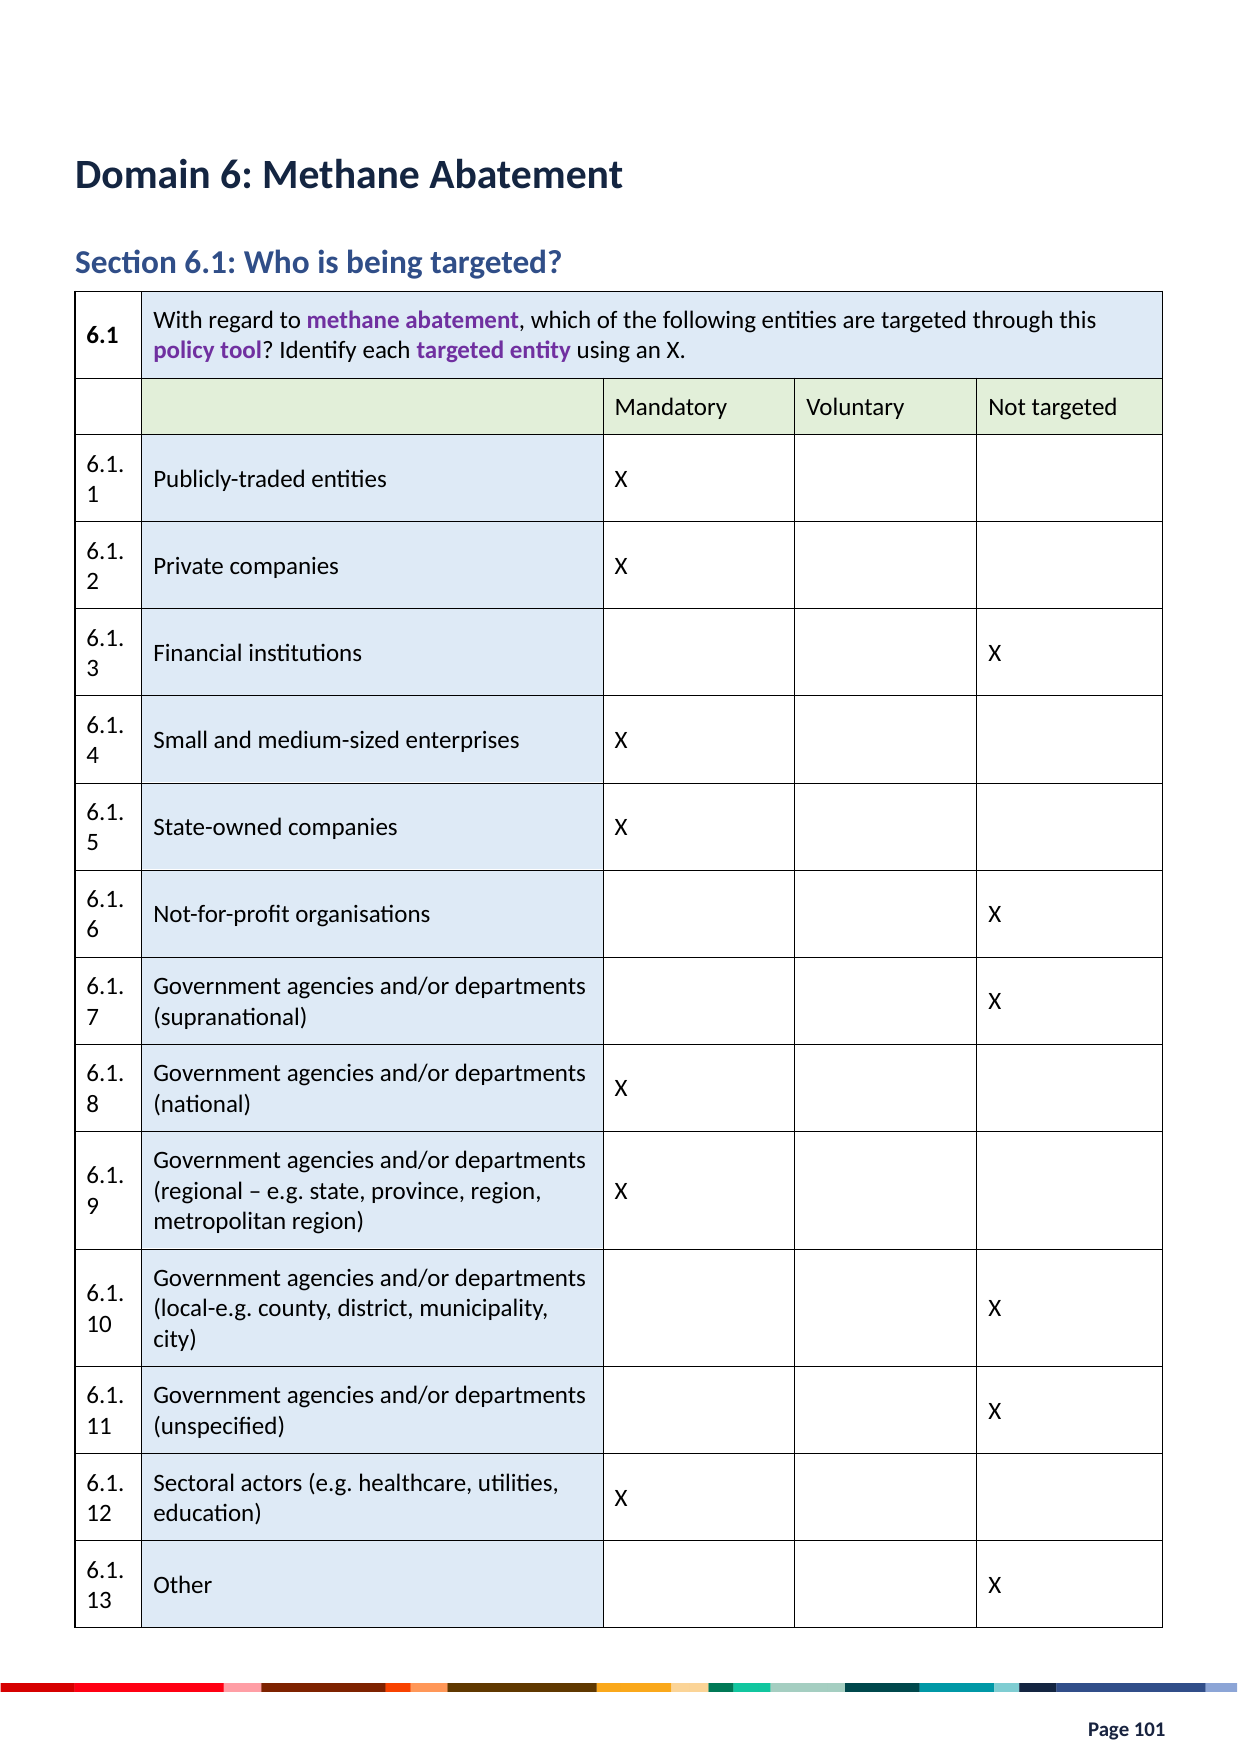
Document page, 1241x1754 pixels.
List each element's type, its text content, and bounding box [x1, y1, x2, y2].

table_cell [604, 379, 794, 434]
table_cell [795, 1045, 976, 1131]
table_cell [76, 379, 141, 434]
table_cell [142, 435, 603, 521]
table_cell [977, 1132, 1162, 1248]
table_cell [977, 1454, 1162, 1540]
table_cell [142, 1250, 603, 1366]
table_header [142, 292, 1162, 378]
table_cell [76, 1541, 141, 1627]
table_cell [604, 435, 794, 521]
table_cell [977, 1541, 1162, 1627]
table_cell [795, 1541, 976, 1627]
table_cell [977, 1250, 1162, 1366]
subtitle Domain 6: Methane Abatement [75, 148, 1165, 199]
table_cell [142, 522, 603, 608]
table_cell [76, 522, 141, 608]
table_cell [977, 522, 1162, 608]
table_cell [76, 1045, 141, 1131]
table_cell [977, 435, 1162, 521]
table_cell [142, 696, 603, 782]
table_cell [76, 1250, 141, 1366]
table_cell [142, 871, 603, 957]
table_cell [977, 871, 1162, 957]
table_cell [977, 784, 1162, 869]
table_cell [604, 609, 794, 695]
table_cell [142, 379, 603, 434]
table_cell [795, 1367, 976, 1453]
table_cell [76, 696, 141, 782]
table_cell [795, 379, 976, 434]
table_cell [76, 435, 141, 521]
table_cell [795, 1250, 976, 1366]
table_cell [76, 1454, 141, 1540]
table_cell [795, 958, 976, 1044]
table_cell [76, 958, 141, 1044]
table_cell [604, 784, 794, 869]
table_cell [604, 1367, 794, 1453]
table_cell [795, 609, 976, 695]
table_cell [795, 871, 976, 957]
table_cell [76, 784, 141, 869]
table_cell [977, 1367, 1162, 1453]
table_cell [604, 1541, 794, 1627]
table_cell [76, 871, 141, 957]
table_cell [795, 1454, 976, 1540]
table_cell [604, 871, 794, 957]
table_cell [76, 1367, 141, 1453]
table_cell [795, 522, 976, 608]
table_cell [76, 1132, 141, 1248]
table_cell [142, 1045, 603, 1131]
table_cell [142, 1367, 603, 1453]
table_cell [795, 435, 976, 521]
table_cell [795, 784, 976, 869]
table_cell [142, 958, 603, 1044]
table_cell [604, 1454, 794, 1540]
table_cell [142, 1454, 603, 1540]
picture [0, 1683, 1236, 1692]
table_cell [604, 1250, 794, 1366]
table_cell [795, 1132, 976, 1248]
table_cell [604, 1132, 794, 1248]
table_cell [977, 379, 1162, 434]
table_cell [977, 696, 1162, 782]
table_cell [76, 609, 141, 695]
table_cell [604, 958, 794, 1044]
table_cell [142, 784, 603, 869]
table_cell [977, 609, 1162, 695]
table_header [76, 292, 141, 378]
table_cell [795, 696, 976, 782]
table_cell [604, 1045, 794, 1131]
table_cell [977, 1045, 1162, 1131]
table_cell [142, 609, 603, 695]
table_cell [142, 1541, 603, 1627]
subtitle Section 6.1: Who is being targeted? [75, 241, 1165, 282]
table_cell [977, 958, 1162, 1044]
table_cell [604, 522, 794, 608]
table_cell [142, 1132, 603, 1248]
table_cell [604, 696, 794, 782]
